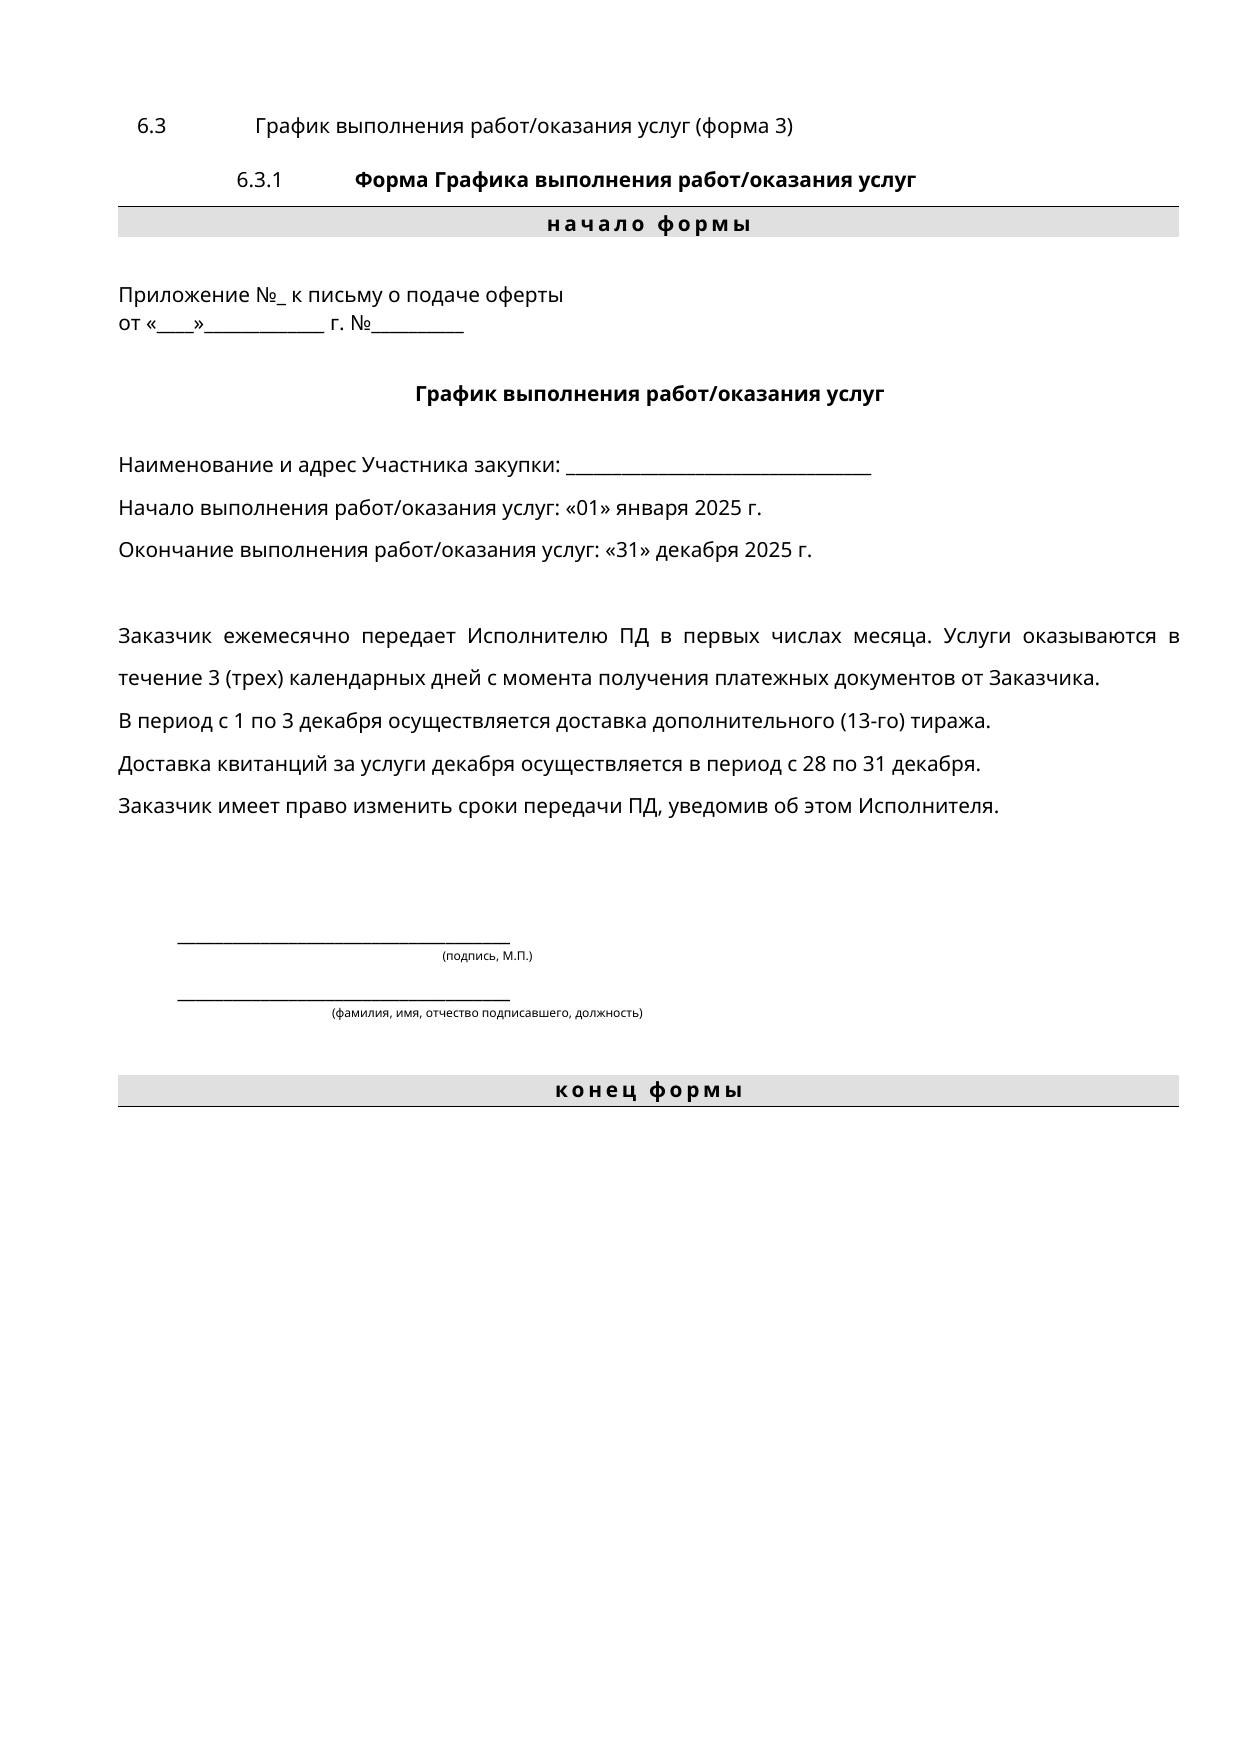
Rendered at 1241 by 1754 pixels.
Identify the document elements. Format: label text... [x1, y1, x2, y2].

text конец формы [118, 1075, 1179, 1106]
text Доставка квитанций за услуги декабря осуществляется в период с 28 по 31 декабря. [118, 749, 1181, 777]
text ____________________________________ [118, 919, 1181, 947]
text Заказчик ежемесячно передает Исполнителю ПД в первых числах месяца. Услуги оказываются в течение 3 (трех) календарных дней с момента получения платежных документов от Заказчика. [118, 621, 1181, 692]
text Наименование и адрес Участника закупки: _________________________________ [118, 450, 1181, 479]
subtitle График выполнения работ/оказания услуг (форма 3) [137, 111, 1181, 140]
text (фамилия, имя, отчество подписавшего, должность) [118, 1004, 797, 1033]
text Приложение №_ к письму о подаче оферты от «____»_____________ г. №__________ [118, 280, 1181, 337]
text Заказчик имеет право изменить сроки передачи ПД, уведомив об этом Исполнителя. [118, 791, 1181, 820]
text (подпись, М.П.) [118, 947, 797, 976]
text Окончание выполнения работ/оказания услуг: «31» декабря 2025 г. [118, 536, 1181, 564]
text начало формы [118, 207, 1179, 237]
text В период с 1 по 3 декабря осуществляется доставка дополнительного (13-го) тиража. [118, 706, 1181, 734]
text График выполнения работ/оказания услуг [118, 379, 1181, 408]
text Начало выполнения работ/оказания услуг: «01» января 2025 г. [118, 493, 1181, 521]
list Форма Графика выполнения работ/оказания услуг [236, 165, 1181, 193]
text ____________________________________ [118, 976, 1181, 1004]
